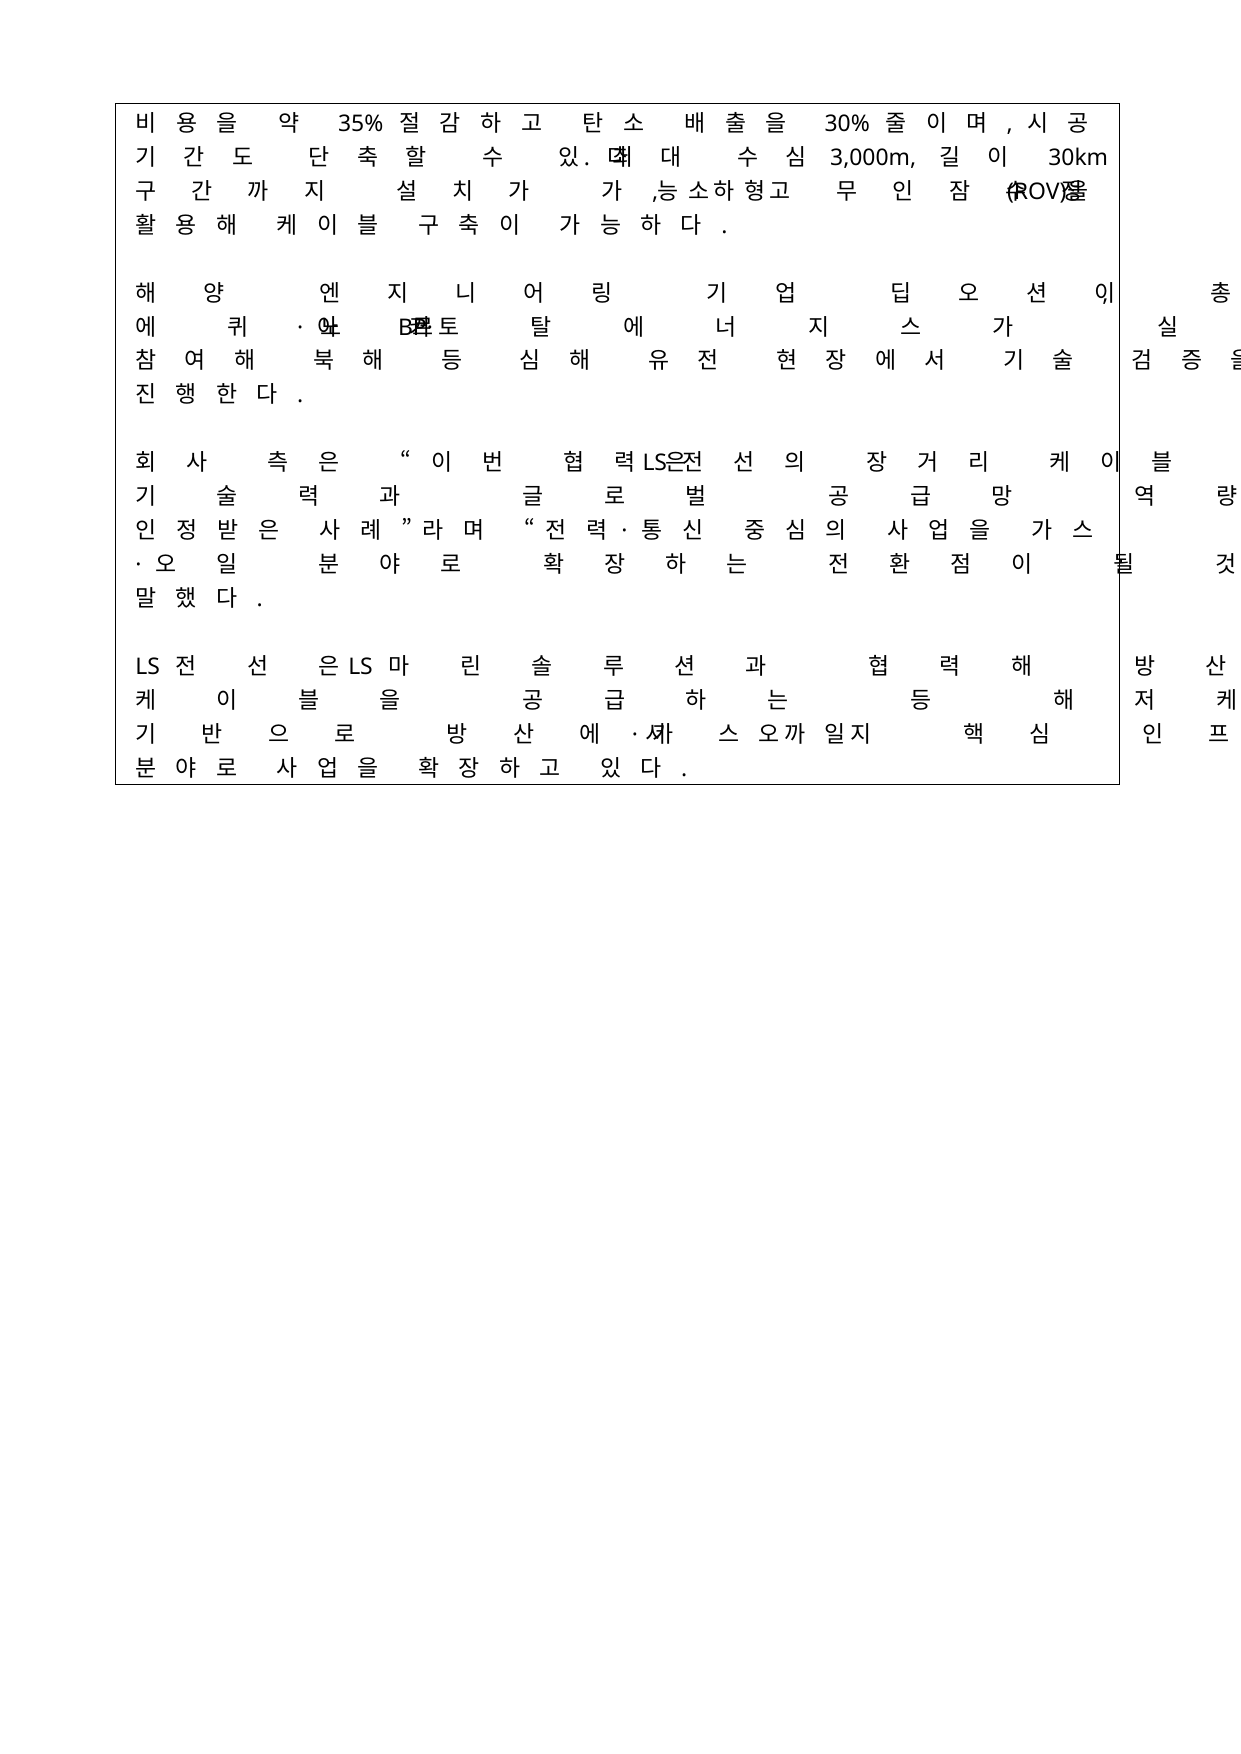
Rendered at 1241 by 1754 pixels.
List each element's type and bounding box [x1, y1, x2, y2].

table_cell [116, 104, 1119, 783]
